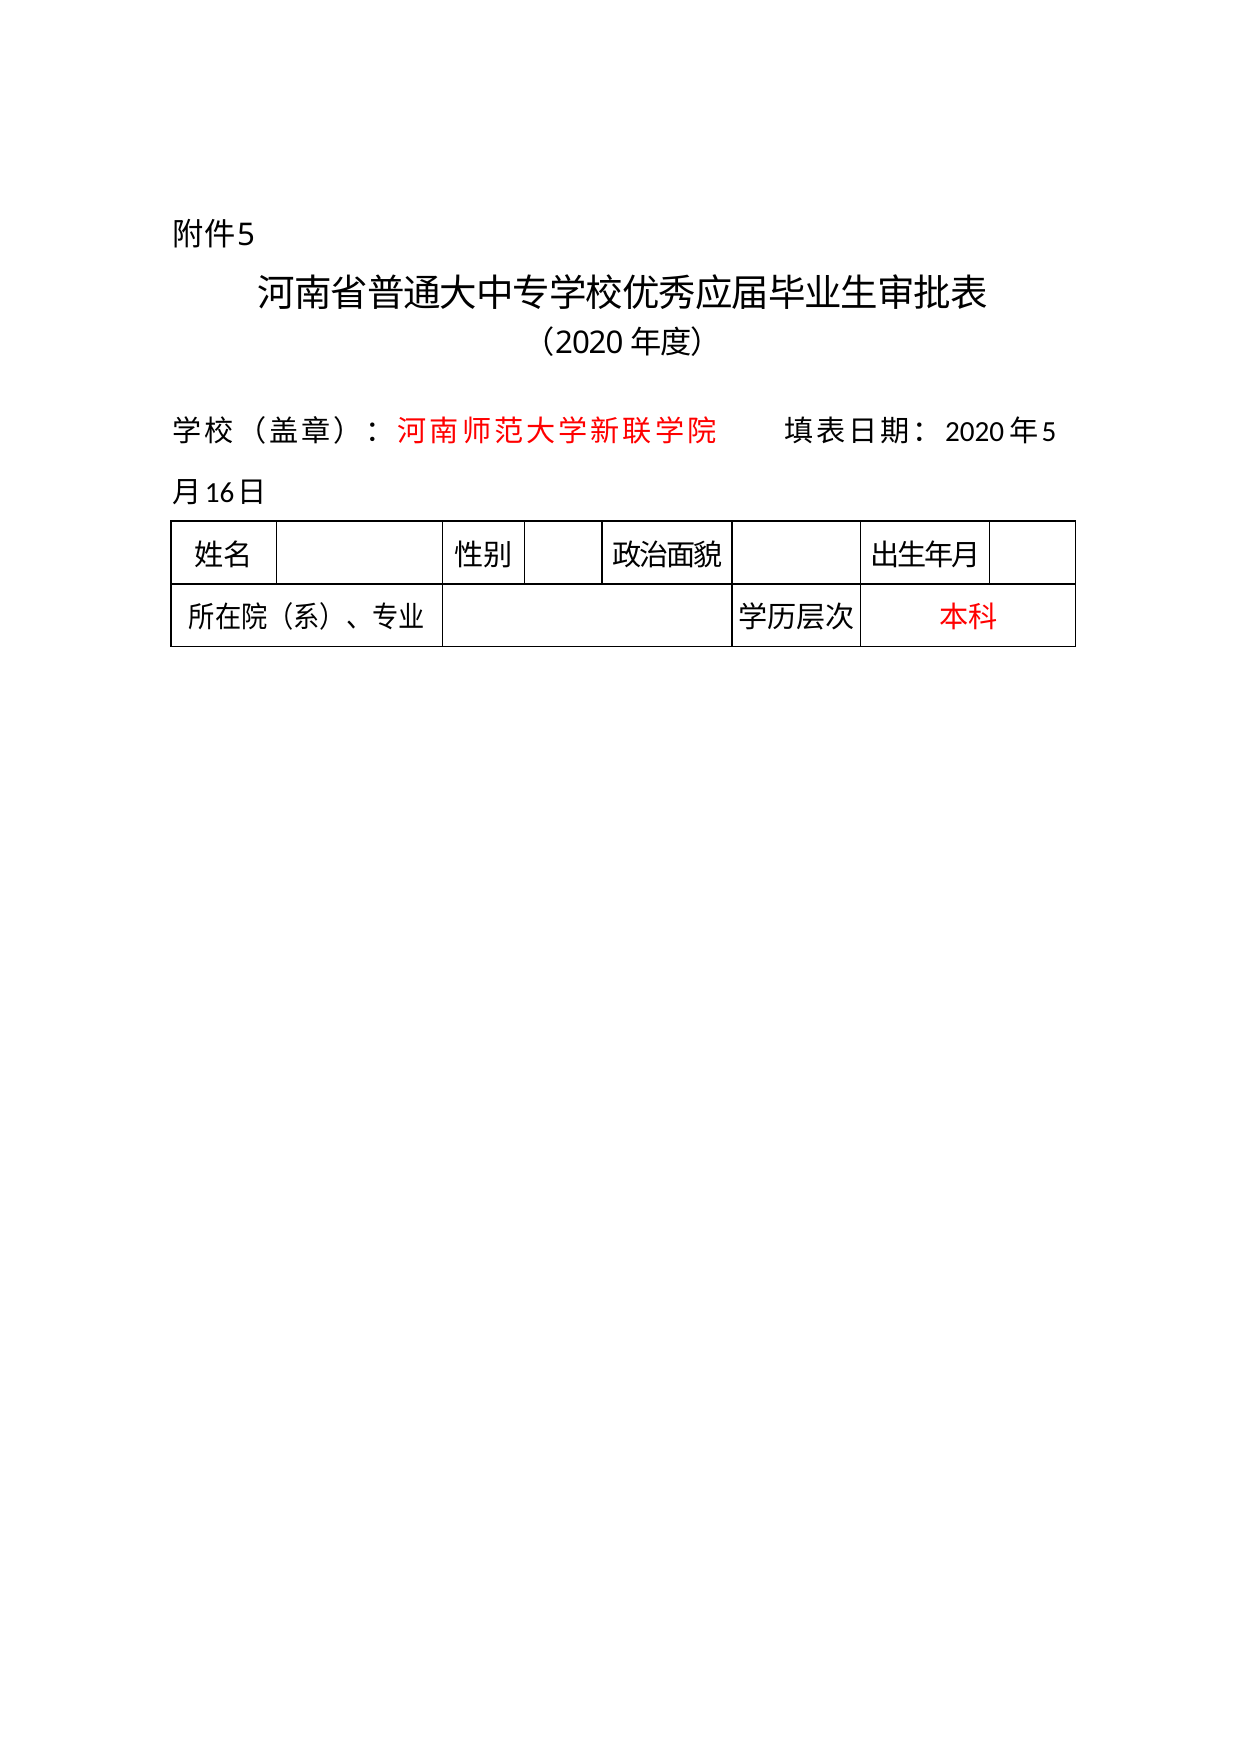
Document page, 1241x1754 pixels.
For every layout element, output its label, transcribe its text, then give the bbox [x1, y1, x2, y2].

text （2020年度） [172, 317, 1074, 362]
table_cell 学历层次 [733, 585, 860, 646]
text 河南省普通大中专学校优秀应届毕业生审批表 [172, 262, 1074, 317]
table_header 出生年月 [861, 522, 989, 583]
text 附件5 [172, 201, 1074, 262]
table_header 姓名 [172, 522, 276, 583]
table_header [733, 522, 860, 583]
table_header 性别 [443, 522, 524, 583]
table_header 政治面貌 [603, 522, 731, 583]
table_header [990, 522, 1075, 583]
table_header [525, 522, 601, 583]
table_cell 本科 [861, 585, 1075, 646]
table_cell 所在院（系）、专业 [172, 585, 442, 646]
table_cell [443, 585, 731, 646]
text 学校（盖章）：河南师范大学新联学院 填表日期：2020年5月16日 [172, 398, 1074, 520]
table_header [277, 522, 442, 583]
